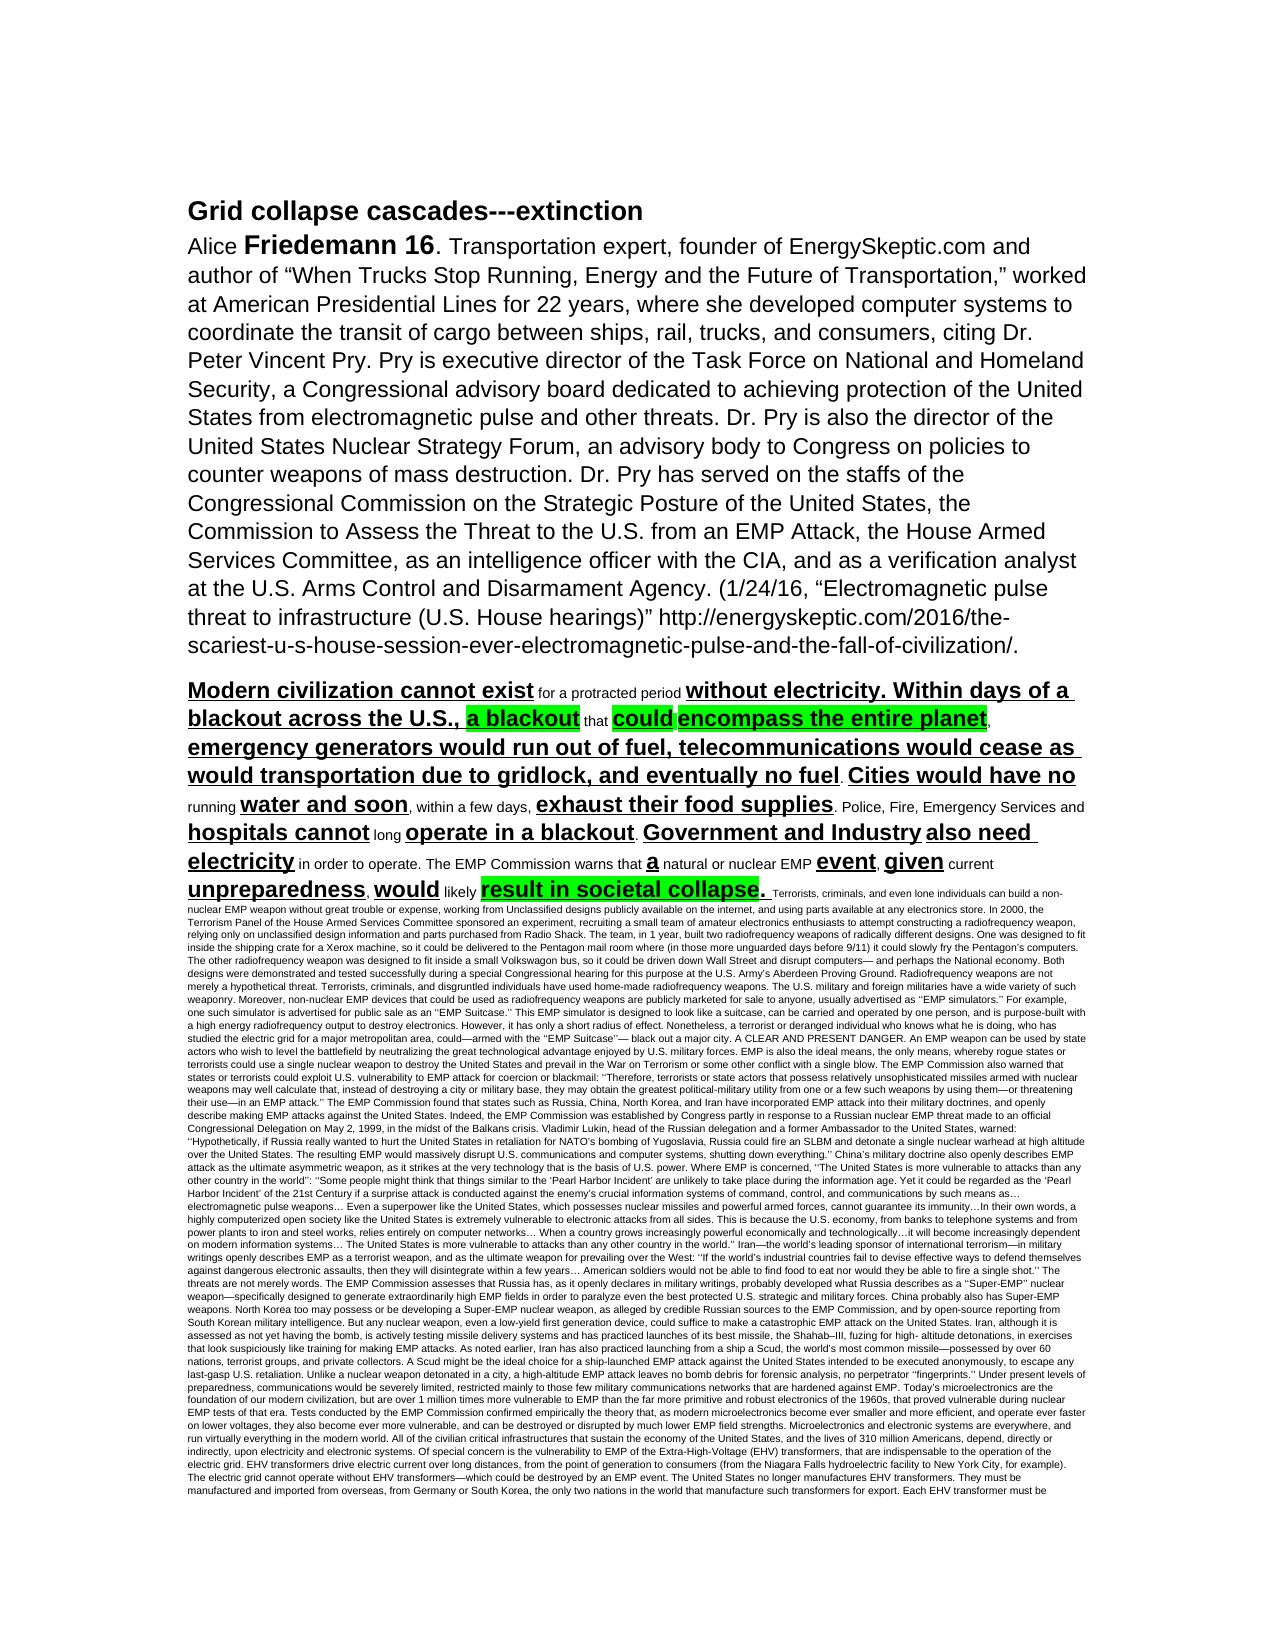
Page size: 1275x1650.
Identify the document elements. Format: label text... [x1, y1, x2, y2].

text Alice Friedemann 16. Transportation expert, founder of EnergySkeptic.com and author of “When Trucks Stop Running, Energy and the Future of Transportation,” worked at American Presidential Lines for 22 years, where she developed computer systems to coordinate the transit of cargo between ships, rail, trucks, and consumers, citing Dr. Peter Vincent Pry. Pry is executive director of the Task Force on National and Homeland Security, a Congressional advisory board dedicated to achieving protection of the United States from electromagnetic pulse and other threats. Dr. Pry is also the director of the United States Nuclear Strategy Forum, an advisory body to Congress on policies to counter weapons of mass destruction. Dr. Pry has served on the staffs of the Congressional Commission on the Strategic Posture of the United States, the Commission to Assess the Threat to the U.S. from an EMP Attack, the House Armed Services Committee, as an intelligence officer with the CIA, and as a verification analyst at the U.S. Arms Control and Disarmament Agency. (1/24/16, “Electromagnetic pulse threat to infrastructure (U.S. House hearings)” http://energyskeptic.com/2016/the-scariest-u-s-house-session-ever-electromagnetic-pulse-and-the-fall-of-civilization/. [187, 229, 1087, 658]
subtitle Grid collapse cascades---extinction [187, 195, 1087, 226]
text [187, 677, 1087, 1497]
